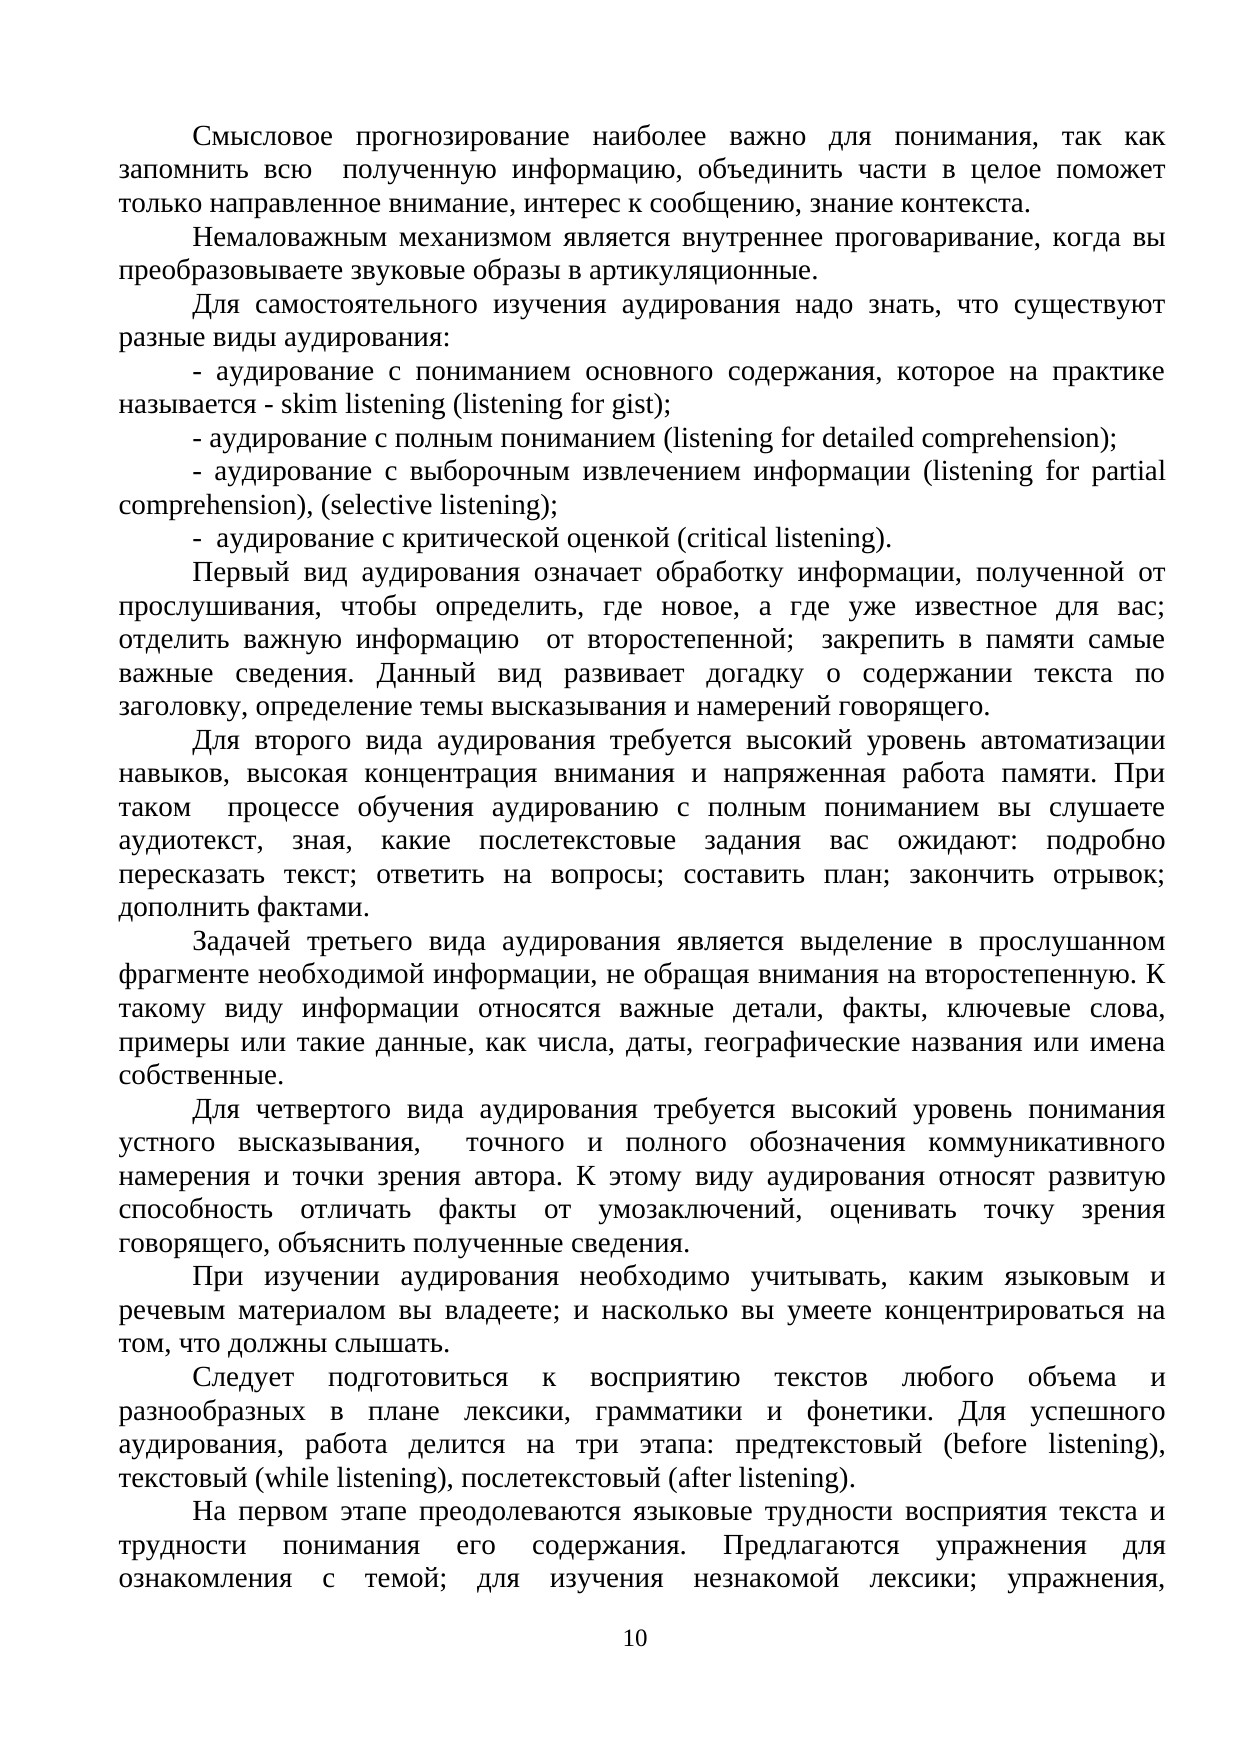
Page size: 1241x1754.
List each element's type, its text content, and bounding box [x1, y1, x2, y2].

text - аудирование с критической оценкой (critical listening). [118, 521, 1167, 554]
text Следует подготовиться к восприятию текстов любого объема и разнообразных в плане лексики, грамматики и фонетики. Для успешного аудирования, работа делится на три этапа: предтекстовый (before listening), текстовый (while listening), послетекстовый (after listening). [118, 1359, 1167, 1493]
text Для четвертого вида аудирования требуется высокий уровень понимания устного высказывания, точного и полного обозначения коммуникативного намерения и точки зрения автора. К этому виду аудирования относят развитую способность отличать факты от умозаключений, оценивать точку зрения говорящего, объяснить полученные сведения. [118, 1091, 1167, 1258]
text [118, 1493, 1167, 1594]
text - аудирование с пониманием основного содержания, которое на практике называется - skim listening (listening for gist); [118, 353, 1167, 420]
text Задачей третьего вида аудирования является выделение в прослушанном фрагменте необходимой информации, не обращая внимания на второстепенную. К такому виду информации относятся важные детали, факты, ключевые слова, примеры или такие данные, как числа, даты, географические названия или имена собственные. [118, 923, 1167, 1091]
text Немаловажным механизмом является внутреннее проговаривание, когда вы преобразовываете звуковые образы в артикуляционные. [118, 219, 1167, 286]
text Для самостоятельного изучения аудирования надо знать, что существуют разные виды аудирования: [118, 286, 1167, 353]
text Смысловое прогнозирование наиболее важно для понимания, так как запомнить всю полученную информацию, объединить части в целое поможет только направленное внимание, интерес к сообщению, знание контекста. [118, 118, 1167, 219]
text - аудирование с полным пониманием (listening for detailed comprehension); [118, 420, 1167, 453]
text Для второго вида аудирования требуется высокий уровень автоматизации навыков, высокая концентрация внимания и напряженная работа памяти. При таком процессе обучения аудированию с полным пониманием вы слушаете аудиотекст, зная, какие послетекстовые задания вас ожидают: подробно пересказать текст; ответить на вопросы; составить план; закончить отрывок; дополнить фактами. [118, 722, 1167, 923]
text Первый вид аудирования означает обработку информации, полученной от прослушивания, чтобы определить, где новое, а где уже известное для вас; отделить важную информацию от второстепенной; закрепить в памяти самые важные сведения. Данный вид развивает догадку о содержании текста по заголовку, определение темы высказывания и намерений говорящего. [118, 554, 1167, 722]
text - аудирование с выборочным извлечением информации (listening for partial comprehension), (selective listening); [118, 453, 1167, 521]
text При изучении аудирования необходимо учитывать, каким языковым и речевым материалом вы владеете; и насколько вы умеете концентрироваться на том, что должны слышать. [118, 1258, 1167, 1359]
